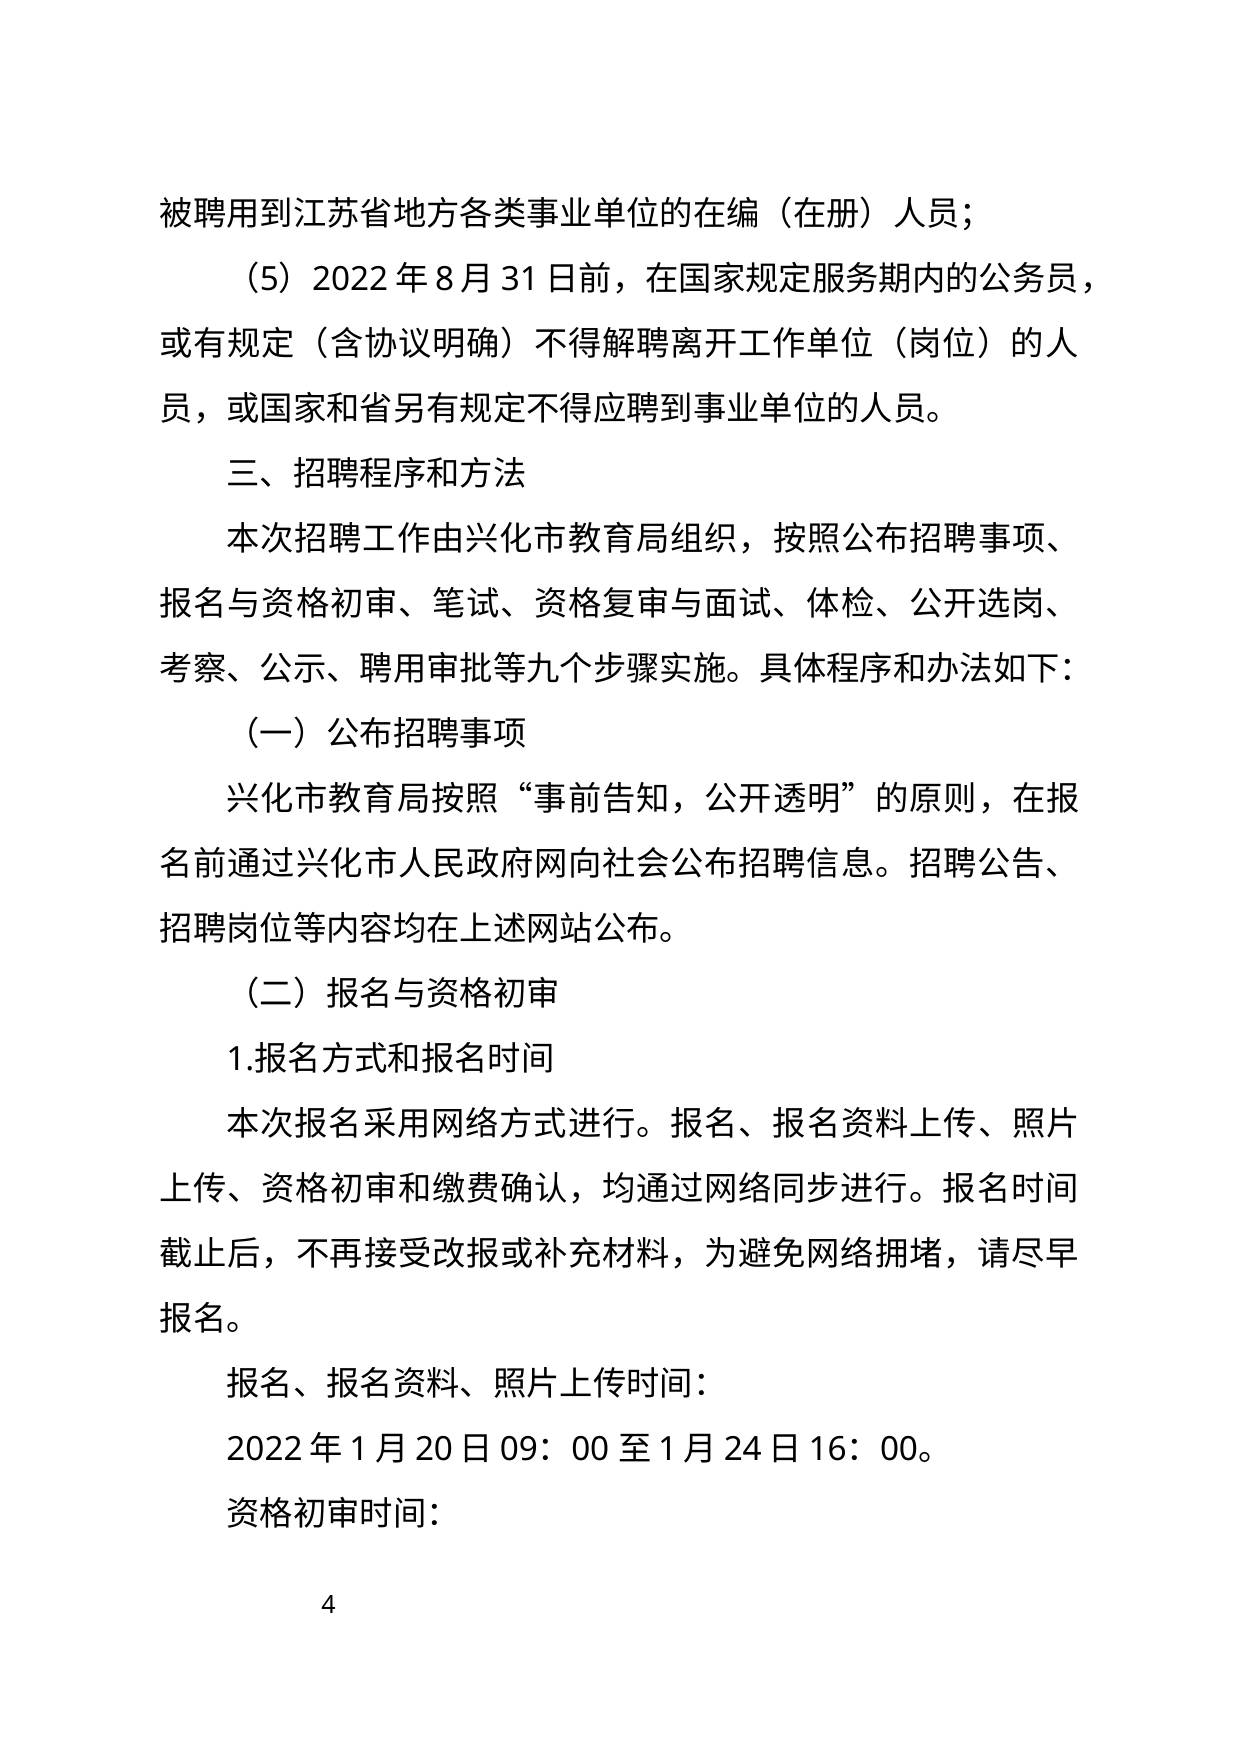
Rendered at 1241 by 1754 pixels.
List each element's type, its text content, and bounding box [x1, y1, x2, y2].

text 本次招聘工作由兴化市教育局组织，按照公布招聘事项、报名与资格初审、笔试、资格复审与面试、体检、公开选岗、考察、公示、聘用审批等九个步骤实施。具体程序和办法如下： [159, 503, 1081, 698]
text 兴化市教育局按照“事前告知，公开透明”的原则，在报名前通过兴化市人民政府网向社会公布招聘信息。招聘公告、招聘岗位等内容均在上述网站公布。 [159, 763, 1081, 958]
text 本次报名采用网络方式进行。报名、报名资料上传、照片上传、资格初审和缴费确认，均通过网络同步进行。报名时间截止后，不再接受改报或补充材料，为避免网络拥堵，请尽早报名。 [159, 1088, 1081, 1348]
text （5）2022年8月31日前，在国家规定服务期内的公务员，或有规定（含协议明确）不得解聘离开工作单位（岗位）的人员，或国家和省另有规定不得应聘到事业单位的人员。 [159, 243, 1081, 438]
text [159, 178, 1081, 243]
text 1.报名方式和报名时间 [159, 1023, 1081, 1088]
text 三、招聘程序和方法 [159, 438, 1081, 503]
text （一）公布招聘事项 [159, 698, 1081, 763]
text 资格初审时间： [159, 1478, 1081, 1543]
text 2022年1月20日09：00 至1月24日16：00。 [159, 1413, 1081, 1478]
text （二）报名与资格初审 [159, 958, 1081, 1023]
text 报名、报名资料、照片上传时间： [159, 1348, 1081, 1413]
